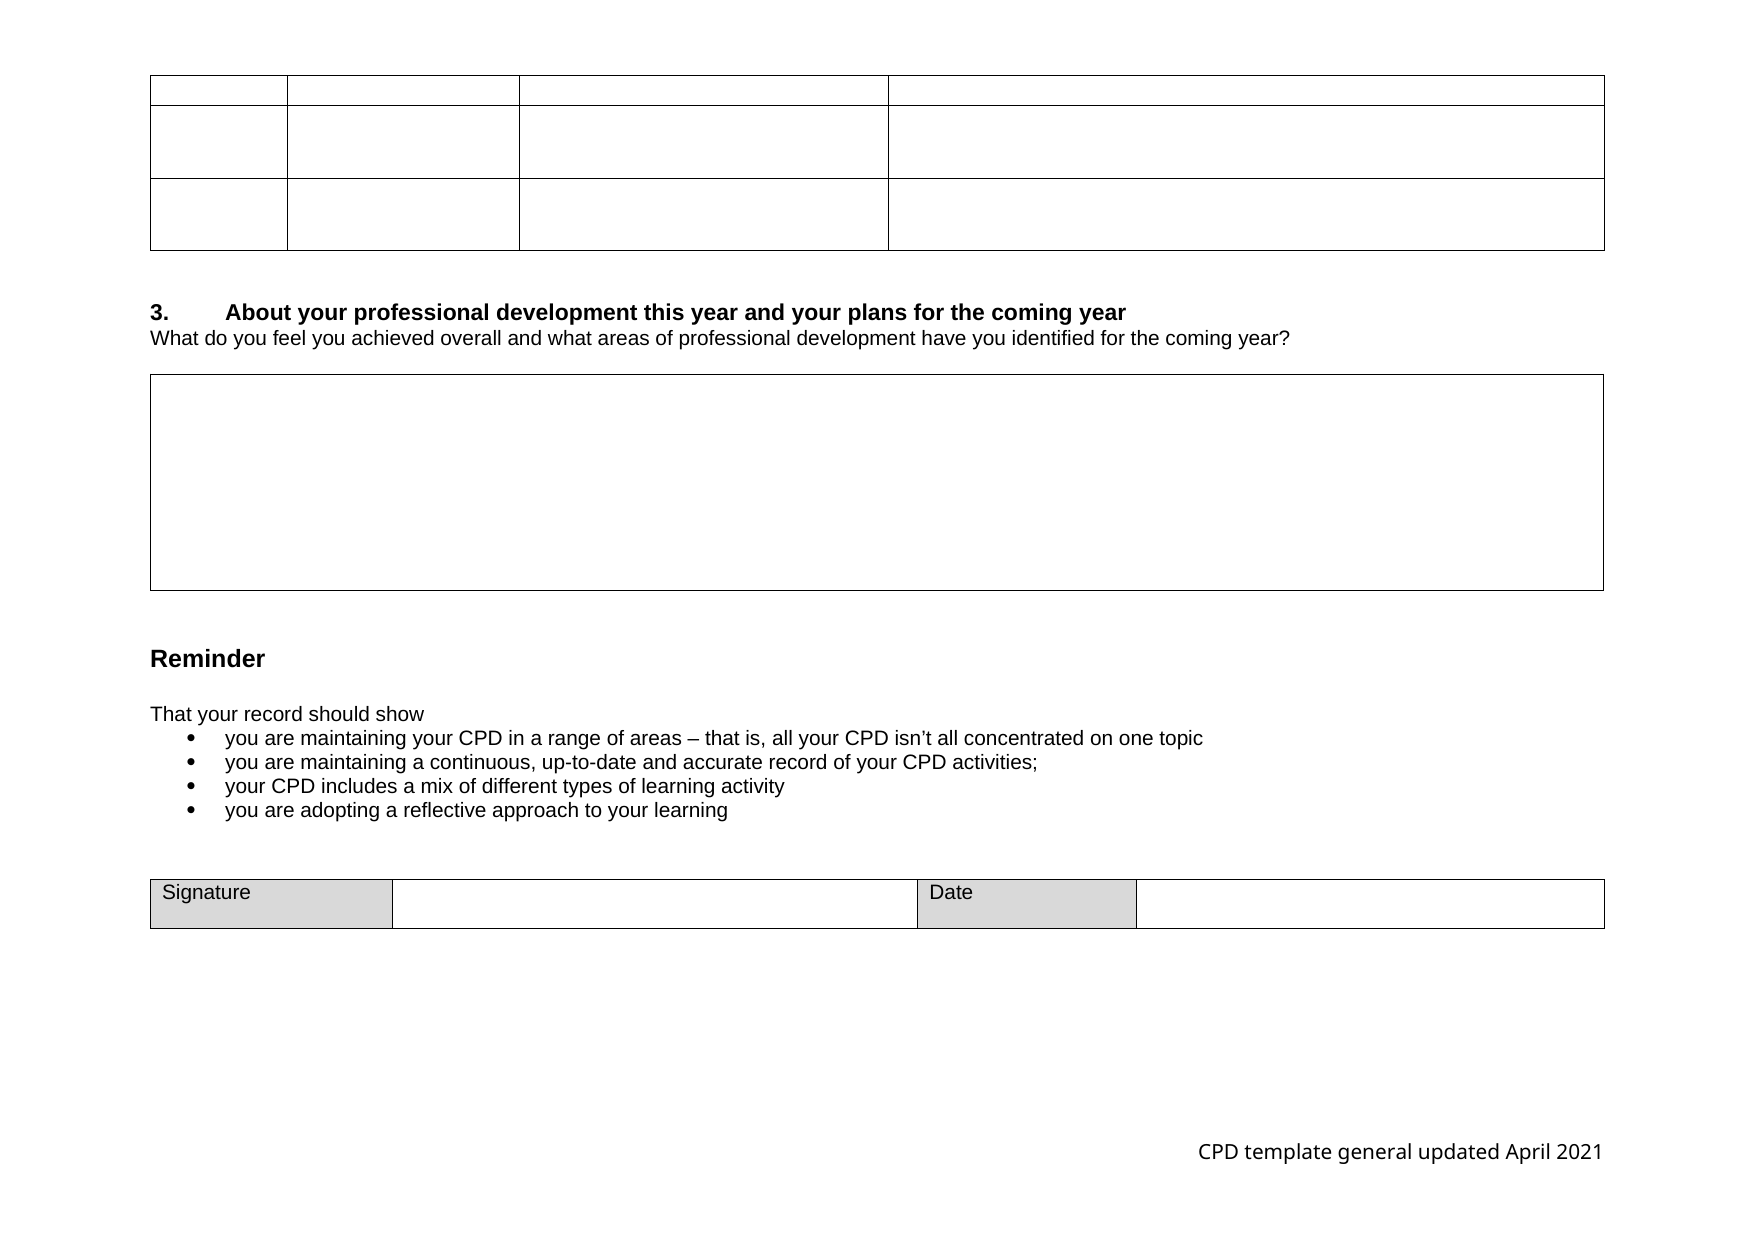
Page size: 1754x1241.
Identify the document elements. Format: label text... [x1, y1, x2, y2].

table_header Signature [151, 880, 392, 928]
table_cell [520, 106, 888, 177]
text 3. About your professional development this year and your plans for the coming year [150, 299, 1604, 326]
table_cell [151, 106, 287, 177]
table_cell [288, 179, 519, 250]
table_header [151, 375, 1603, 590]
table_cell [151, 179, 287, 250]
table_cell [889, 179, 1604, 250]
list your CPD includes a mix of different types of learning activity [187, 773, 1604, 798]
text That your record should show [150, 701, 1604, 725]
text What do you feel you achieved overall and what areas of professional development have you identified for the coming year? [150, 326, 1604, 349]
table_header [1137, 880, 1604, 928]
list you are maintaining a continuous, up-to-date and accurate record of your CPD activities; [187, 749, 1604, 773]
table_header Date [918, 880, 1136, 928]
table_header [393, 880, 917, 928]
table_cell [520, 179, 888, 250]
table_cell [151, 76, 287, 104]
table_cell [520, 76, 888, 104]
table_cell [288, 76, 519, 104]
text Reminder [150, 644, 1604, 673]
list you are adopting a reflective approach to your learning [187, 798, 1604, 822]
table_cell [889, 76, 1604, 104]
table_cell [889, 106, 1604, 177]
table_cell [288, 106, 519, 177]
list you are maintaining your CPD in a range of areas – that is, all your CPD isn’t all concentrated on one topic [187, 725, 1604, 749]
